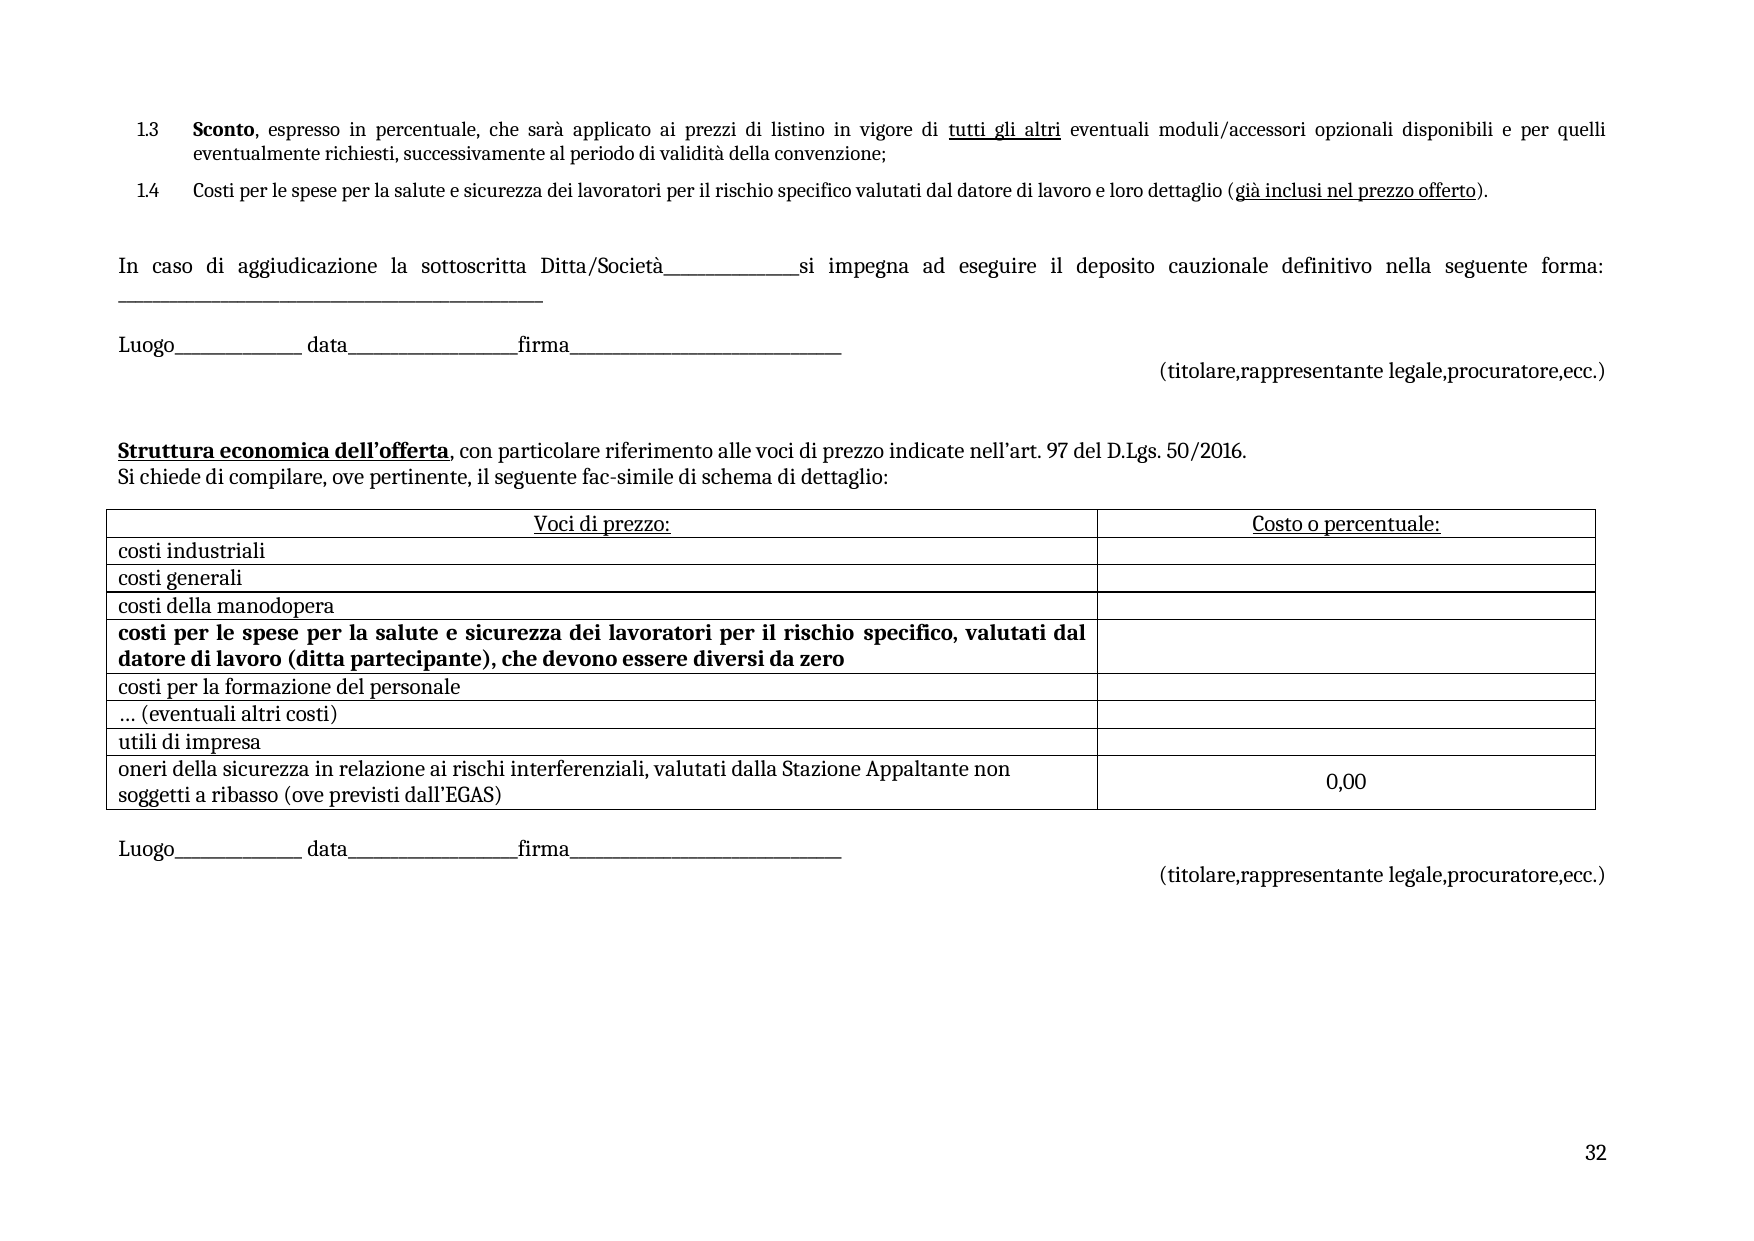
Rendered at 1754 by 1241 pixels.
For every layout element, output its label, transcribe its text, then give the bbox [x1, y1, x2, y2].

table_header Costo o percentuale: [1098, 510, 1595, 537]
table_cell costi della manodopera [107, 593, 1097, 619]
text Luogo_______________ data____________________firma________________________________ [118, 836, 1606, 862]
text Si chiede di compilare, ove pertinente, il seguente fac-simile di schema di dettaglio: [118, 464, 1606, 490]
text Luogo_______________ data____________________firma________________________________ [118, 332, 1606, 358]
list Sconto, espresso in percentuale, che sarà applicato ai prezzi di listino in vigore di tutti gli altri eventuali moduli/accessori opzionali disponibili e per quelli eventualmente richiesti, successivamente al periodo di validità della convenzione; [137, 118, 1606, 166]
table_cell costi per le spese per la salute e sicurezza dei lavoratori per il rischio specifico, valutati dal datore di lavoro (ditta partecipante), che devono essere diversi da zero [107, 620, 1097, 673]
table_cell costi per la formazione del personale [107, 674, 1097, 700]
text Struttura economica dell’offerta, con particolare riferimento alle voci di prezzo indicate nell’art. 97 del D.Lgs. 50/2016. [118, 437, 1606, 464]
list Costi per le spese per la salute e sicurezza dei lavoratori per il rischio specifico valutati dal datore di lavoro e loro dettaglio (già inclusi nel prezzo offerto). [137, 178, 1606, 202]
table_cell [1098, 701, 1595, 727]
table_cell [1098, 620, 1595, 673]
table_cell oneri della sicurezza in relazione ai rischi interferenziali, valutati dalla Stazione Appaltante non soggetti a ribasso (ove previsti dall’EGAS) [107, 756, 1097, 808]
table_cell … (eventuali altri costi) [107, 701, 1097, 727]
table_cell 0,00 [1098, 756, 1595, 808]
table_cell [1098, 729, 1595, 755]
table_cell [1098, 538, 1595, 564]
table_cell [1098, 565, 1595, 591]
text (titolare,rappresentante legale,procuratore,ecc.) [118, 358, 1606, 385]
table_cell [1098, 674, 1595, 700]
table_cell utili di impresa [107, 729, 1097, 755]
text (titolare,rappresentante legale,procuratore,ecc.) [118, 862, 1606, 889]
table_header Voci di prezzo: [107, 510, 1097, 537]
table_cell costi industriali [107, 538, 1097, 564]
table_cell costi generali [107, 565, 1097, 591]
text In caso di aggiudicazione /Società________________si impegna ad eseguire il deposito cauzionale definitivo nella seguente forma: __________________________________________________ [118, 253, 1606, 306]
table_cell [1098, 593, 1595, 619]
